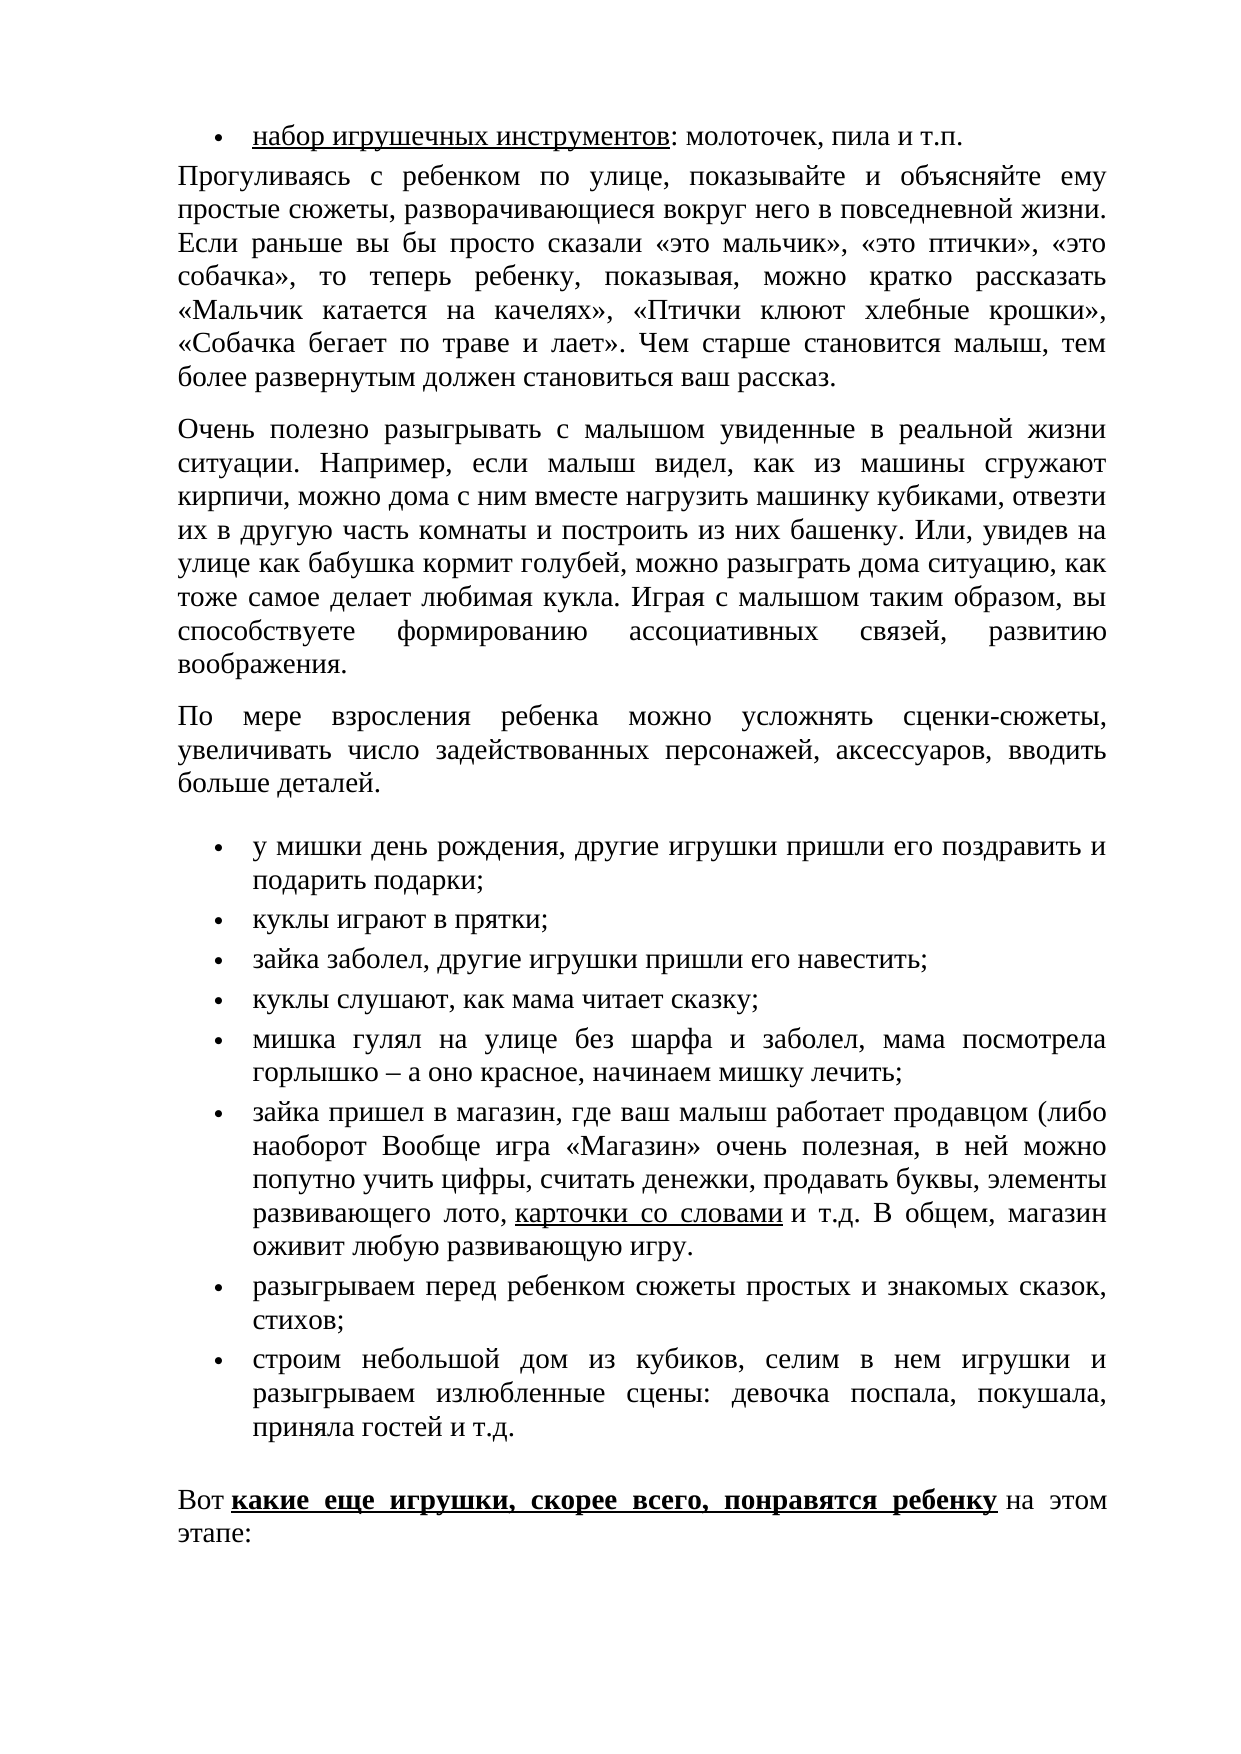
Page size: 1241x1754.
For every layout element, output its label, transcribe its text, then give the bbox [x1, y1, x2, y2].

list куклы слушают, как мама читает сказку; [215, 981, 1107, 1015]
list набор игрушечных инструментов: молоточек, пила и т.п. [215, 118, 1107, 152]
text Прогуливаясь с ребенком по улице, показывайте и объясняйте ему простые сюжеты, разворачивающиеся вокруг него в повседневной жизни. Если раньше вы бы просто сказали «это мальчик», «это птички», «это собачка», то теперь ребенку, показывая, можно кратко рассказать «Мальчик катается на качелях», «Птички клюют хлебные крошки», «Собачка бегает по траве и лает». Чем старше становится малыш, тем более развернутым должен становиться ваш рассказ. [177, 158, 1107, 393]
list у мишки день рождения, другие игрушки пришли его поздравить и подарить подарки; [215, 828, 1107, 895]
list мишка гулял на улице без шарфа и заболел, мама посмотрела горлышко – а оно красное, начинаем мишку лечить; [215, 1021, 1107, 1088]
text Очень полезно разыгрывать с малышом увиденные в реальной жизни ситуации. Например, если малыш видел, как из машины сгружают кирпичи, можно дома с ним вместе нагрузить машинку кубиками, отвезти их в другую часть комнаты и построить из них башенку. Или, увидев на улице как бабушка кормит голубей, можно разыграть дома ситуацию, как тоже самое делает любимая кукла. Играя с малышом таким образом, вы способствуете формированию ассоциативных связей, развитию воображения. [177, 411, 1107, 680]
text Вот какие еще игрушки, скорее всего, понравятся ребенку на этом этапе: [177, 1448, 1107, 1549]
list куклы играют в прятки; [215, 902, 1107, 935]
text По мере взросления ребенка можно усложнять сценки-сюжеты, увеличивать число задействованных персонажей, аксессуаров, вводить больше деталей. [177, 698, 1107, 799]
list разыгрываем перед ребенком сюжеты простых и знакомых сказок, стихов; [215, 1268, 1107, 1335]
list строим небольшой дом из кубиков, селим в нем игрушки и разыгрываем излюбленные сцены: девочка поспала, покушала, приняла гостей и т.д. [215, 1342, 1107, 1442]
list зайка пришел в магазин, где ваш малыш работает продавцом (либо наоборот Вообще игра «Магазин» очень полезная, в ней можно попутно учить цифры, считать денежки, продавать буквы, элементы развивающего лото, карточки со словами и т.д. В общем, магазин оживит любую развивающую игру. [215, 1094, 1107, 1262]
list зайка заболел, другие игрушки пришли его навестить; [215, 941, 1107, 975]
